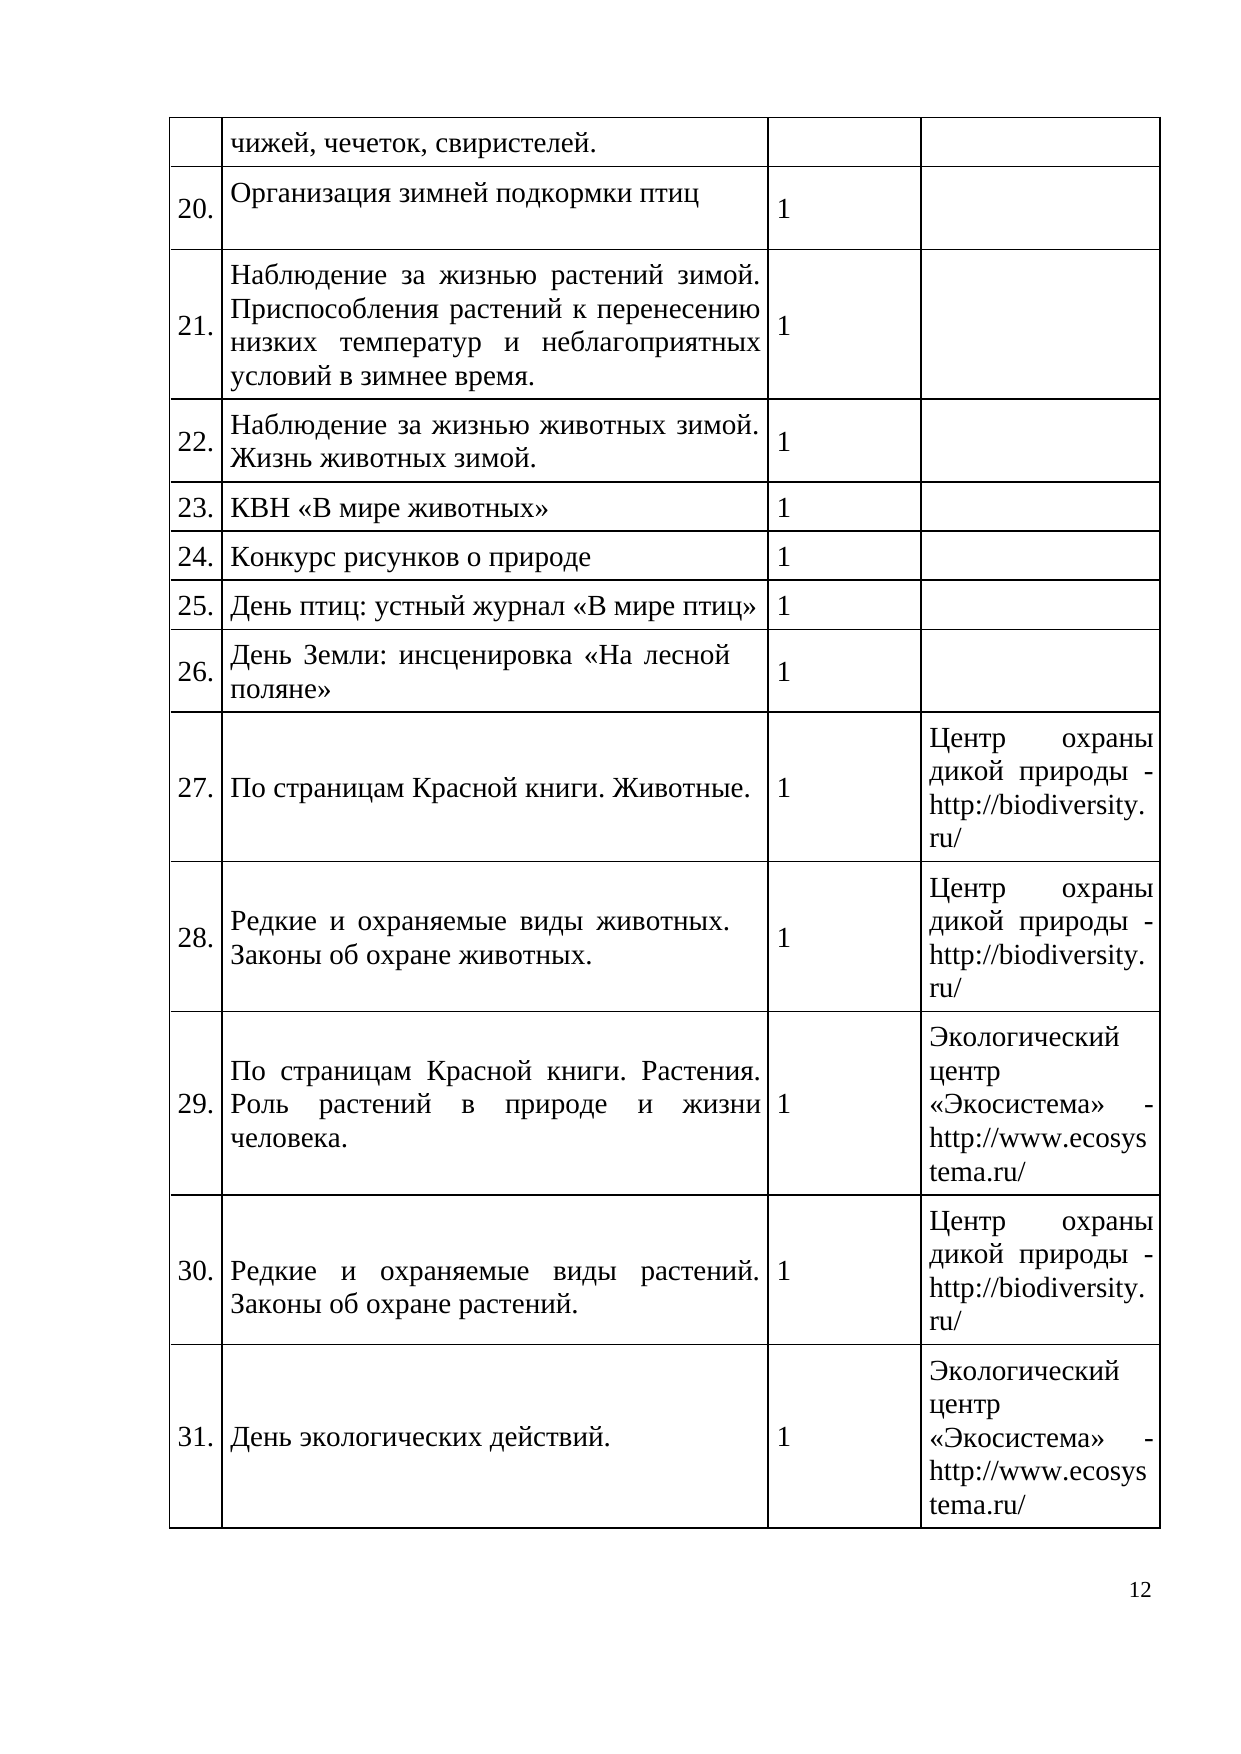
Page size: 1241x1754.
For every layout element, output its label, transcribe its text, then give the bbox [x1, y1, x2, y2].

table_cell [922, 630, 1159, 711]
table_cell 1 [769, 1196, 920, 1344]
table_cell 20. [170, 167, 221, 248]
table_cell [922, 250, 1159, 398]
table_cell Экологический центр «Экосистема» - http://www.ecosys tema.ru/ [922, 1012, 1159, 1194]
table_cell Конкурс рисунков о природе [223, 532, 767, 579]
table_cell 1 [769, 581, 920, 628]
table_header [170, 118, 221, 166]
table_cell Наблюдение за жизнью растений зимой. Приспособления растений к перенесению низких температур и неблагоприятных условий в зимнее время. [223, 250, 767, 398]
table_cell [922, 581, 1159, 628]
table_cell 23. [170, 482, 221, 530]
table_cell [922, 167, 1159, 248]
table_cell Центр охраны дикой природы - http://biodiversity. ru/ [922, 713, 1159, 861]
table_cell 1 [769, 713, 920, 861]
table_cell 1 [769, 532, 920, 579]
table_cell КВН «В мире животных» [223, 483, 767, 530]
table_cell 1 [769, 1012, 920, 1194]
table_cell День птиц: устный журнал «В мире птиц» [223, 581, 767, 628]
table_cell 25. [170, 580, 221, 628]
table_header [769, 118, 920, 166]
table_header [922, 118, 1159, 166]
table_cell 21. [170, 250, 221, 398]
table_cell 30. [170, 1195, 221, 1344]
table_cell Наблюдение за жизнью животных зимой. Жизнь животных зимой. [223, 400, 767, 481]
table_cell По страницам Красной книги. Растения. Роль растений в природе и жизни человека. [223, 1012, 767, 1194]
table_cell 1 [769, 167, 920, 248]
table_cell Центр охраны дикой природы - http://biodiversity. ru/ [922, 1196, 1159, 1344]
table_cell [922, 532, 1159, 579]
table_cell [922, 1345, 1159, 1527]
table_cell Редкие и охраняемые виды растений. Законы об охране растений. [223, 1196, 767, 1344]
table_cell 31. [170, 1345, 221, 1527]
table_cell 1 [769, 1345, 920, 1527]
table_cell Редкие и охраняемые виды животных. Законы об охране животных. [223, 862, 767, 1011]
table_cell [922, 483, 1159, 530]
table_cell 26. [170, 630, 221, 711]
table_header чижей, чечеток, свиристелей. [223, 118, 767, 166]
table_cell 1 [769, 483, 920, 530]
table_cell [922, 400, 1159, 481]
table_cell 1 [769, 400, 920, 481]
table_cell 29. [170, 1012, 221, 1194]
table_cell 24. [170, 531, 221, 579]
table_cell 1 [769, 630, 920, 711]
table_cell 1 [769, 250, 920, 398]
table_cell Центр охраны дикой природы - http://biodiversity. ru/ [922, 862, 1159, 1011]
table_cell Организация зимней подкормки птиц [223, 167, 767, 248]
table_cell По страницам Красной книги. Животные. [223, 713, 767, 861]
table_cell День Земли: инсценировка «На лесной поляне» [223, 630, 767, 711]
table_cell 27. [170, 712, 221, 861]
table_cell 22. [170, 399, 221, 481]
table_cell День экологических действий. [223, 1345, 767, 1527]
table_cell 28. [170, 862, 221, 1011]
table_cell 1 [769, 862, 920, 1011]
